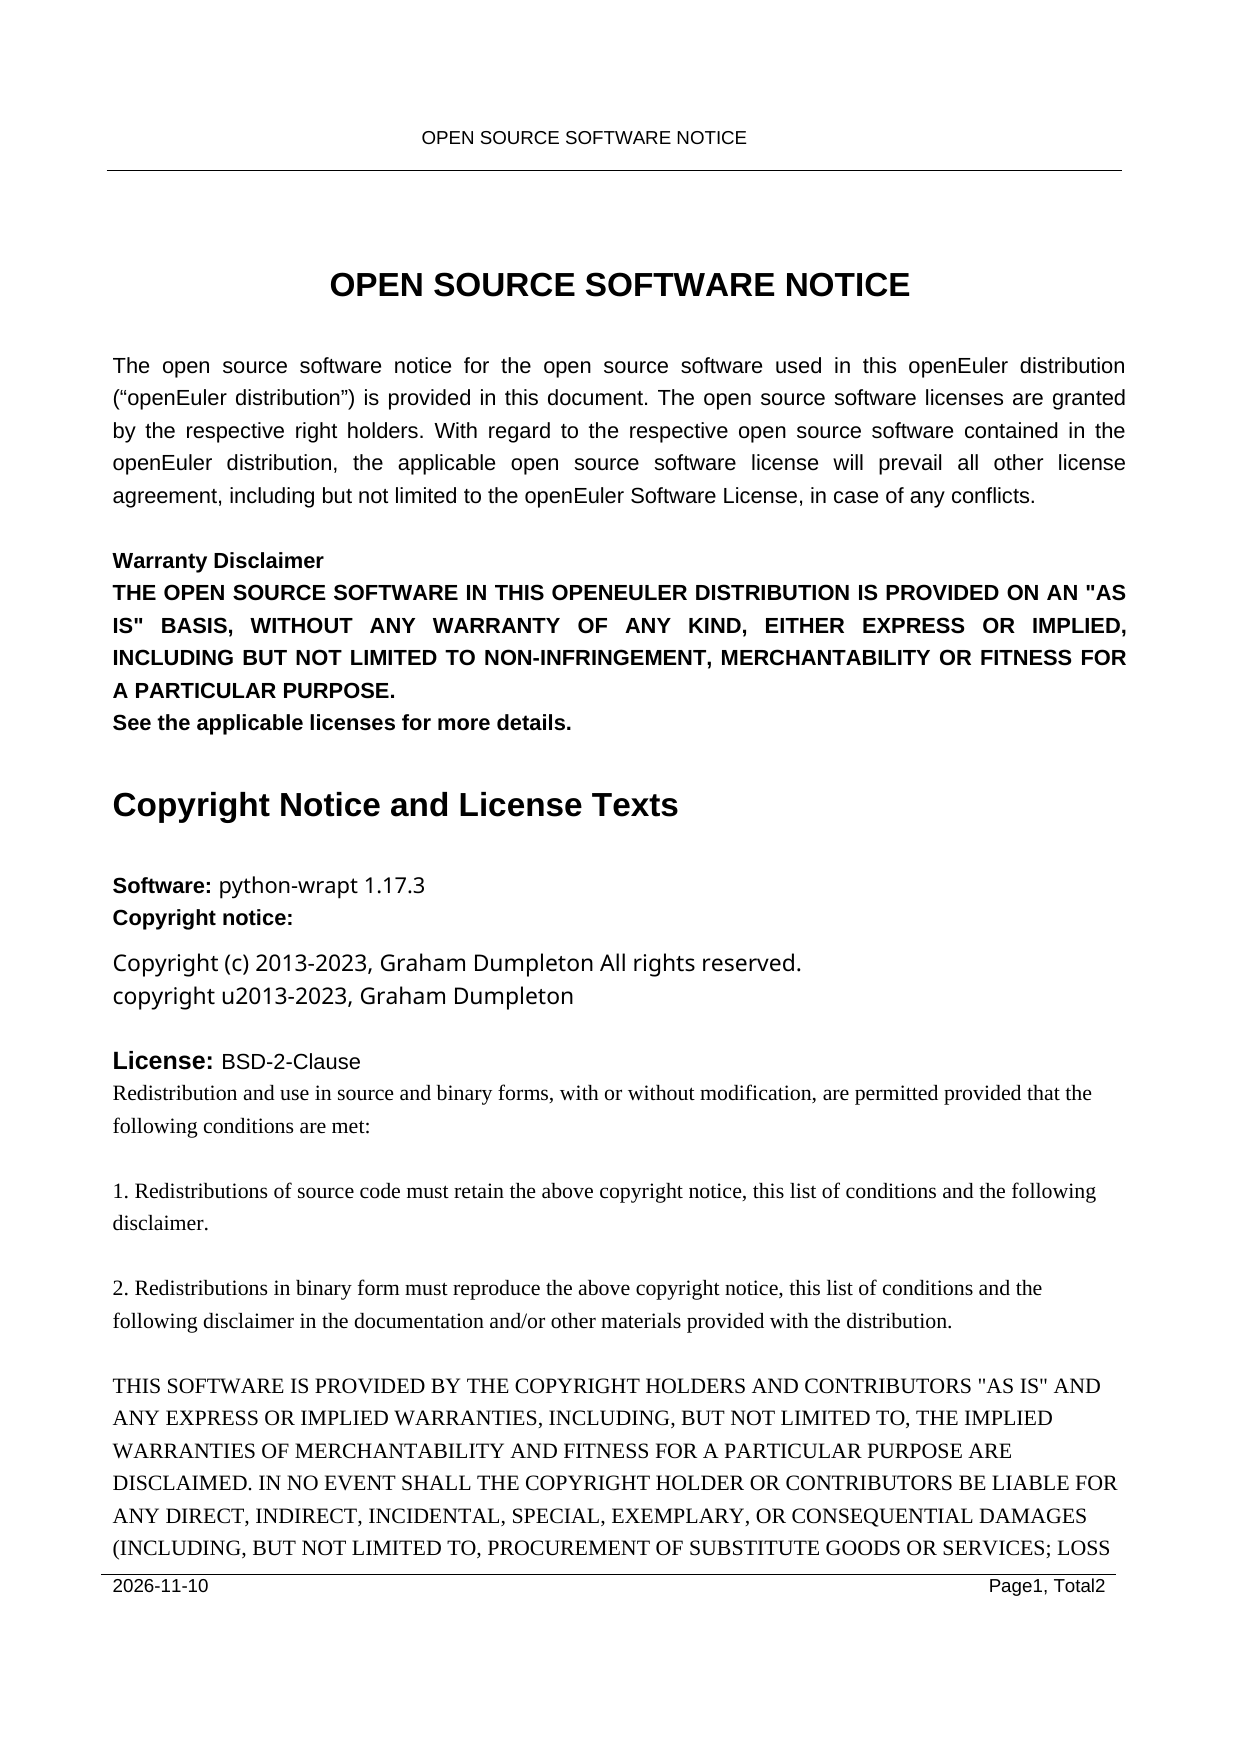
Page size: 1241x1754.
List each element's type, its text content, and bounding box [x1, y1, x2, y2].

text Warranty Disclaimer [112, 544, 1128, 576]
text The open source software notice for the open source software used in this openEuler distribution (“openEuler distribution”) is provided in this document. The open source software licenses are granted by the respective right holders. With regard to the respective open source software contained in the openEuler distribution, the applicable open source software license will prevail all other license agreement, including but not limited to the openEuler Software License, in case of any conflicts. [112, 349, 1128, 511]
text License: BSD-2-Clause [112, 1044, 1128, 1077]
title Software: python-wrapt 1.17.3 [112, 869, 1128, 901]
text THE OPEN SOURCE SOFTWARE IN THIS OPENEULER DISTRIBUTION IS PROVIDED ON AN "AS IS" BASIS, WITHOUT ANY WARRANTY OF ANY KIND, EITHER EXPRESS OR IMPLIED, INCLUDING BUT NOT LIMITED TO NON-INFRINGEMENT, MERCHANTABILITY OR FITNESS FOR A PARTICULAR PURPOSE. See the applicable licenses for more details. [112, 576, 1128, 739]
text Copyright Notice and License Texts [112, 771, 1128, 836]
text Copyright (c) 2013-2023, Graham Dumpleton All rights reserved. copyright u2013-2023, Graham Dumpleton [112, 947, 1128, 1044]
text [112, 1077, 1128, 1564]
text OPEN SOURCE SOFTWARE NOTICE [112, 251, 1128, 316]
text Copyright notice: [112, 901, 1128, 934]
